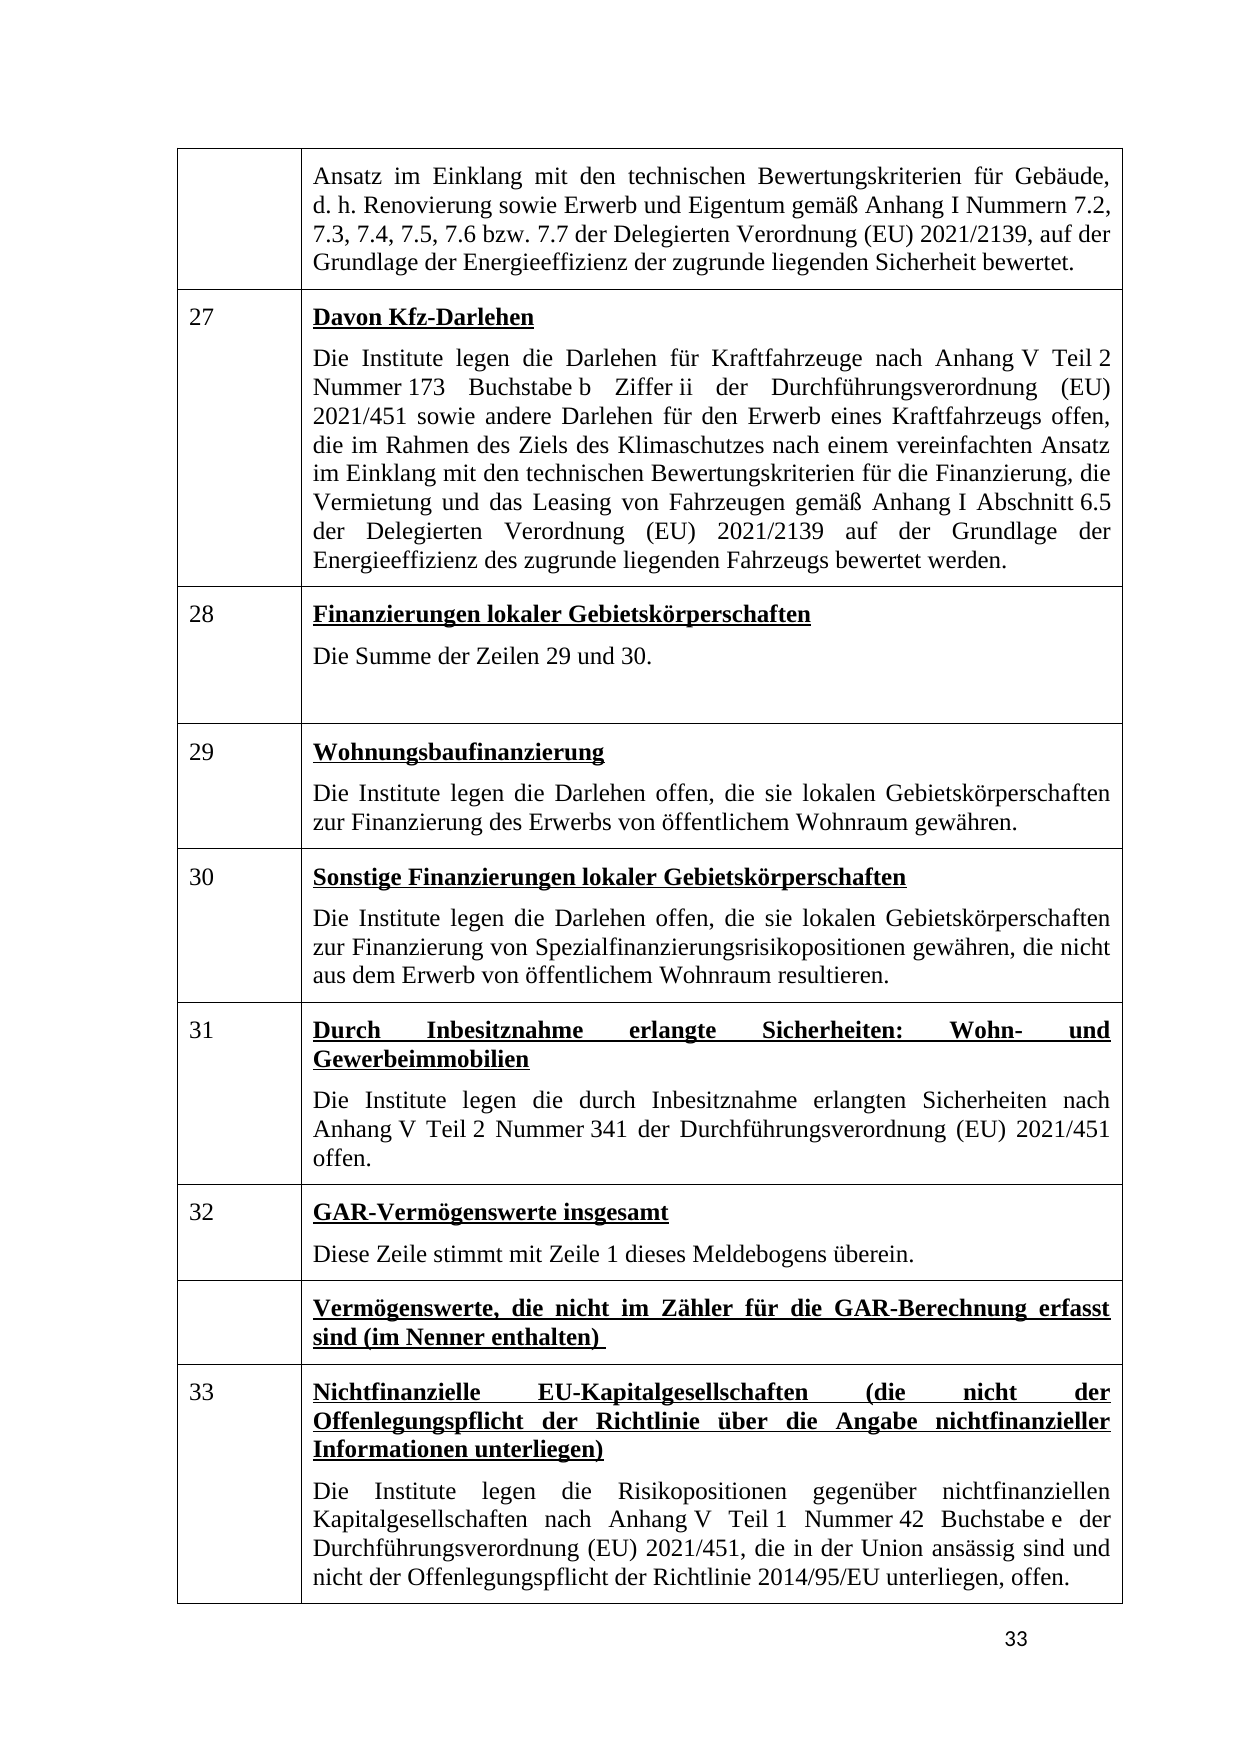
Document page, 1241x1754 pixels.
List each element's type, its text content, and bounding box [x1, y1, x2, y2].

table_cell Durch Inbesitznahme erlangte Sicherheiten: Wohn- und Gewerbeimmobilien Die Institute legen die durch Inbesitznahme erlangten Sicherheiten nach Anhang V Teil 2 Nummer 341 der Durchführungsverordnung (EU) 2021/451 offen. [302, 1003, 1122, 1184]
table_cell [302, 149, 1122, 289]
table_cell Sonstige Finanzierungen lokaler Gebietskörperschaften Die Institute legen die Darlehen offen, die sie lokalen Gebietskörperschaften zur Finanzierung von Spezialfinanzierungsrisikopositionen gewähren, die nicht aus dem Erwerb von öffentlichem Wohnraum resultieren. [302, 849, 1122, 1002]
table_cell 28 [178, 587, 301, 723]
table_cell Finanzierungen lokaler Gebietskörperschaften Die Summe der Zeilen 29 und 30. [302, 587, 1122, 723]
table_cell 26 [178, 149, 301, 289]
table_cell 31 [178, 1003, 301, 1184]
table_cell Davon Kfz-Darlehen Die Institute legen die Darlehen für Kraftfahrzeuge nach Anhang V Teil 2 Nummer 173 Buchstabe b Ziffer ii der Durchführungsverordnung (EU) 2021/451 sowie andere Darlehen für den Erwerb eines Kraftfahrzeugs offen, die im Rahmen des Ziels des Klimaschutzes nach einem vereinfachten Ansatz im Einklang mit den technischen Bewertungskriterien für die Finanzierung, die Vermietung und das Leasing von Fahrzeugen gemäß Anhang I Abschnitt 6.5 der Delegierten Verordnung (EU) 2021/2139 auf der Grundlage der Energieeffizienz des zugrunde liegenden Fahrzeugs bewertet werden. [302, 290, 1122, 586]
table_cell Wohnungsbaufinanzierung Die Institute legen die Darlehen offen, die sie lokalen Gebietskörperschaften zur Finanzierung des Erwerbs von öffentlichem Wohnraum gewähren. [302, 724, 1122, 848]
table_cell 32 [178, 1185, 301, 1280]
table_cell Vermögenswerte, die nicht im Zähler für die GAR-Berechnung erfasst sind (im Nenner enthalten) [302, 1281, 1122, 1363]
table_cell 30 [178, 849, 301, 1002]
table_cell GAR-Vermögenswerte insgesamt Diese Zeile stimmt mit Zeile 1 dieses Meldebogens überein. [302, 1185, 1122, 1280]
table_cell 27 [178, 290, 301, 586]
table_cell [178, 1281, 301, 1363]
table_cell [302, 1365, 1122, 1603]
table_cell 33 [178, 1365, 301, 1603]
table_cell 29 [178, 724, 301, 848]
